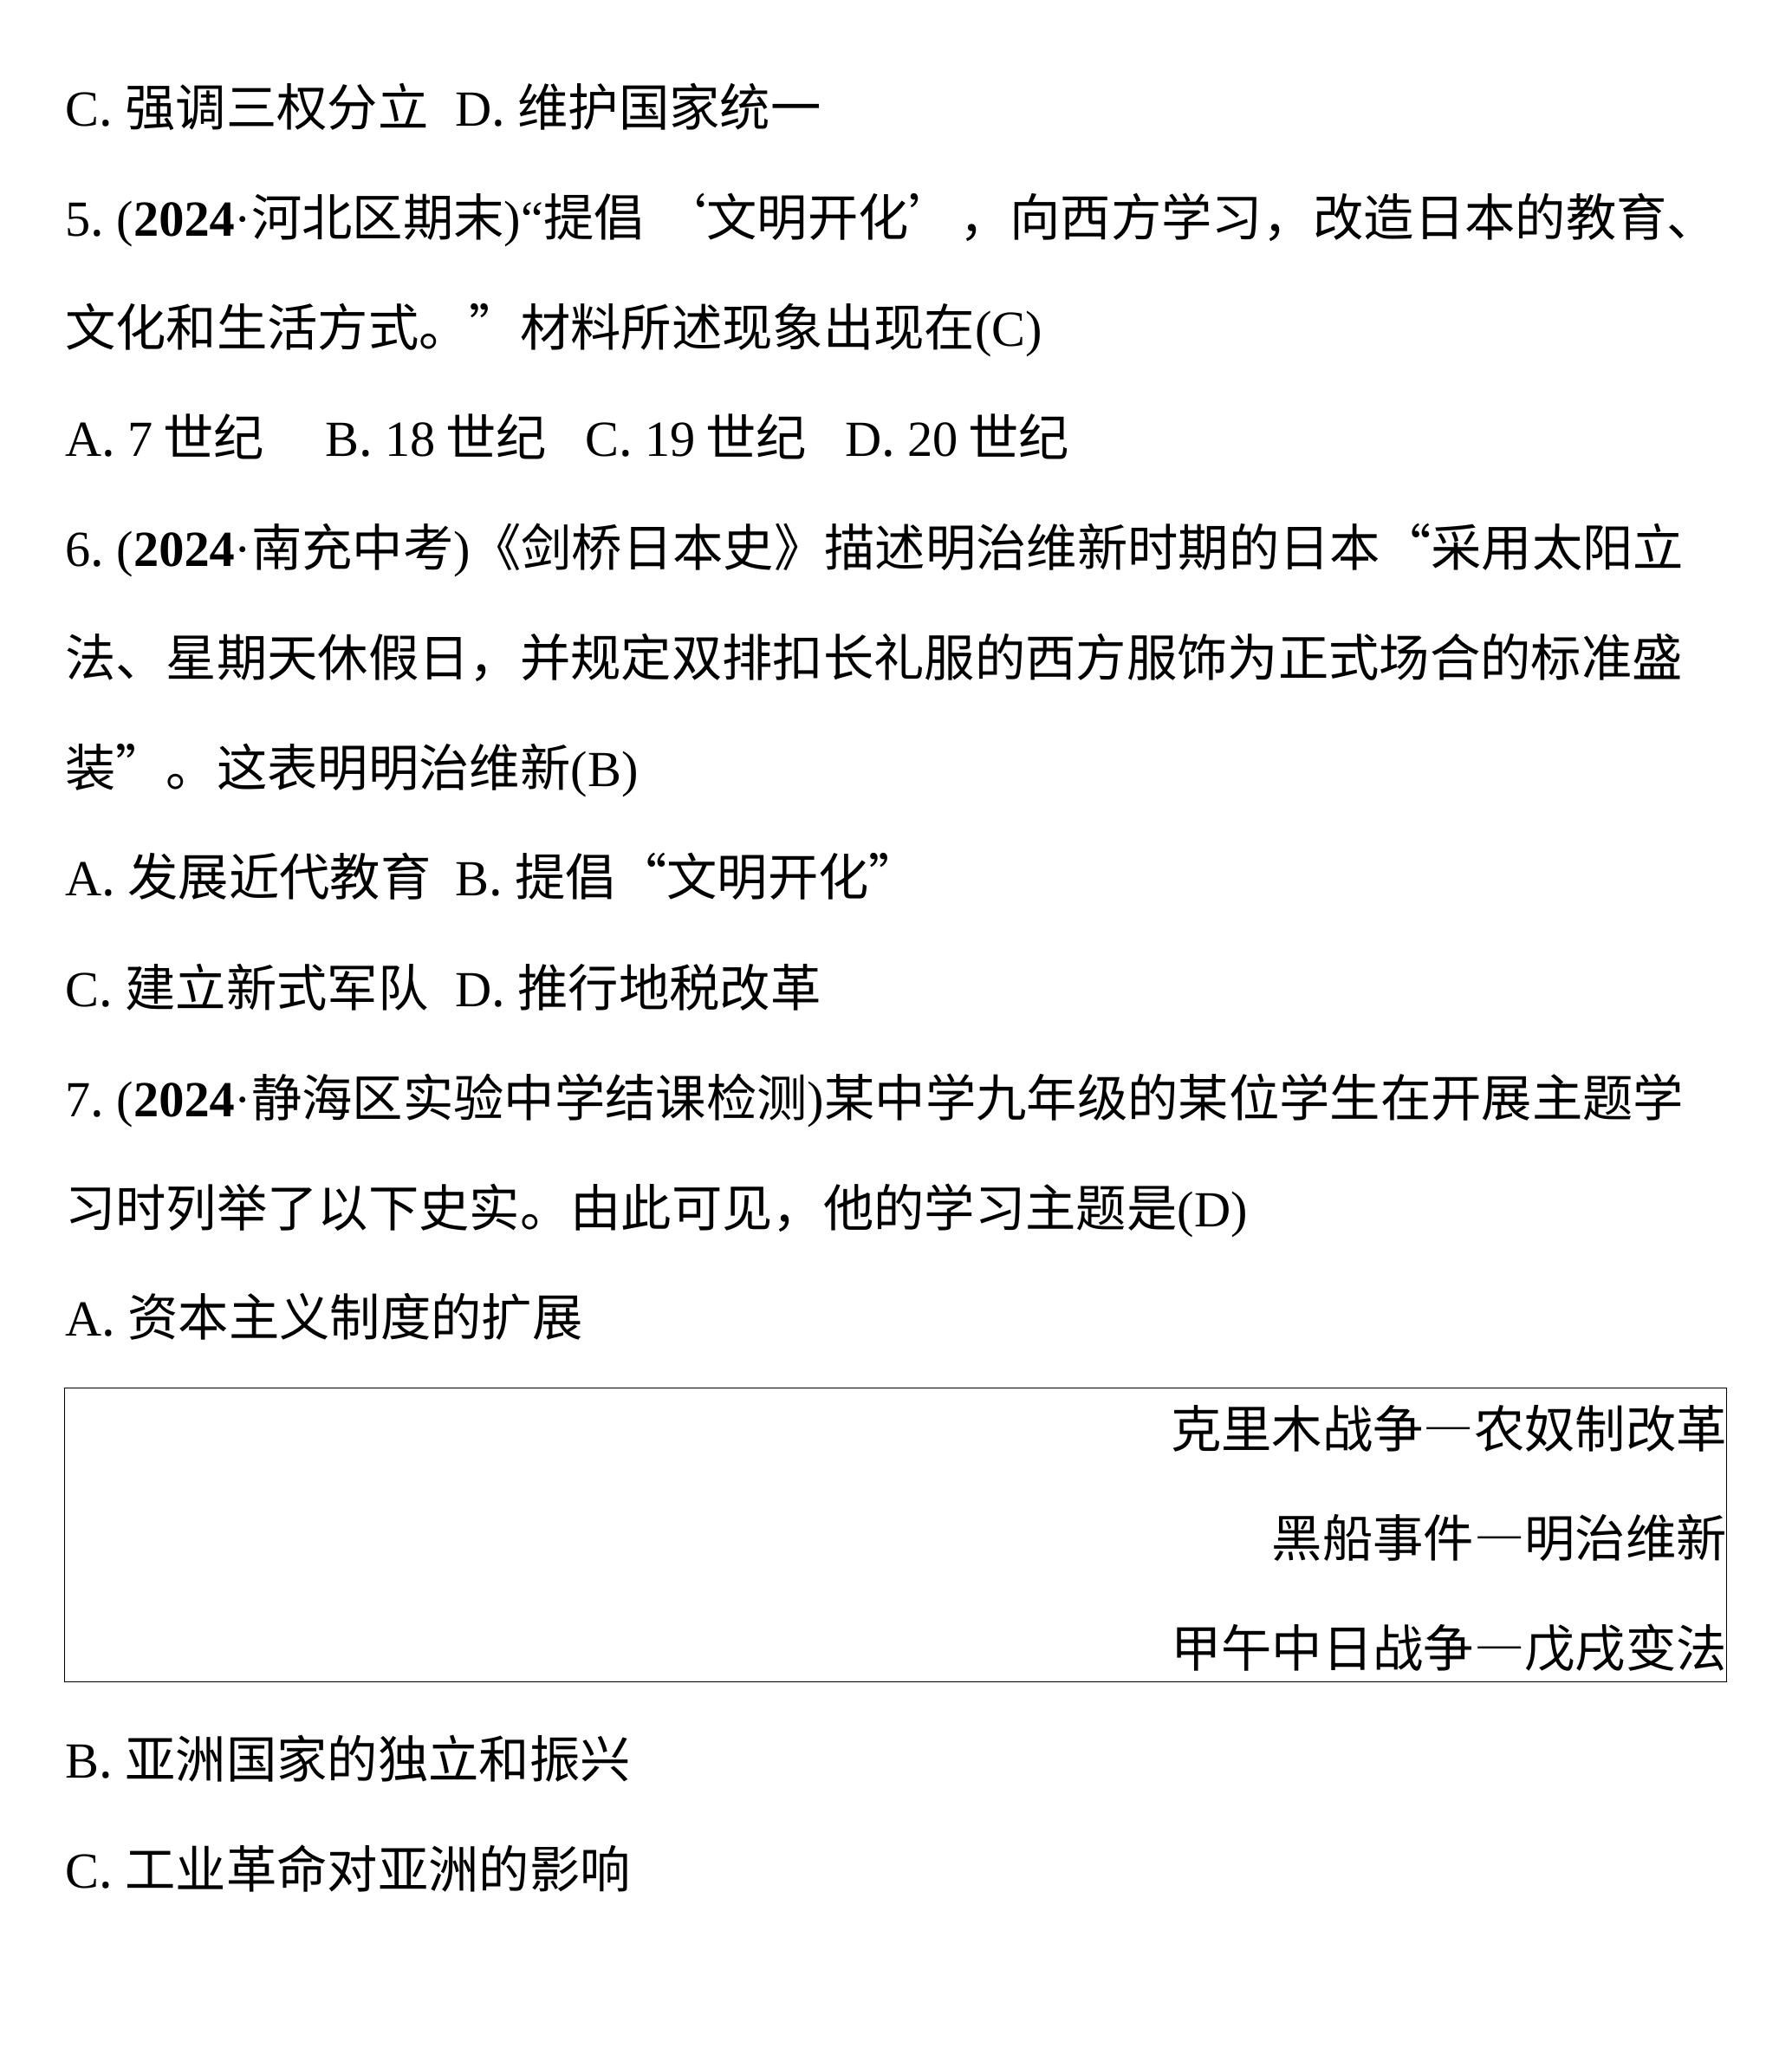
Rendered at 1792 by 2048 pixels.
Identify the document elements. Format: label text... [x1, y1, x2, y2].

text 6. (2024·南充中考)《剑桥日本史》描述明治维新时期的日本“采用太阳立法、星期天休假日，并规定双排扣长礼服的西方服饰为正式场合的标准盛装”。这表明明治维新(B) [65, 508, 1726, 801]
text C. 建立新式军队 D. 推行地税改革 [65, 947, 1726, 1021]
text A. 7世纪 B. 18世纪 C. 19世纪 D. 20世纪 [65, 397, 1726, 471]
text 甲午中日战争—戊戌变法 [65, 1607, 1726, 1681]
text 黑船事件—明治维新 [65, 1498, 1726, 1571]
text B. 亚洲国家的独立和振兴 [65, 1719, 1726, 1792]
text C. 强调三权分立 D. 维护国家统一 [65, 68, 1726, 140]
text C. 工业革命对亚洲的影响 [65, 1830, 1726, 1902]
text 5. (2024·河北区期末)“提倡 ‘文明开化’，向西方学习，改造日本的教育、文化和生活方式。”材料所述现象出现在(C) [65, 178, 1726, 361]
text A. 资本主义制度的扩展 [65, 1278, 1726, 1351]
text 克里木战争—农奴制改革 [65, 1388, 1726, 1462]
text A. 发展近代教育 B. 提倡“文明开化” [65, 837, 1726, 911]
text 7. (2024·静海区实验中学结课检测)某中学九年级的某位学生在开展主题学习时列举了以下史实。由此可见，他的学习主题是(D) [65, 1057, 1726, 1241]
